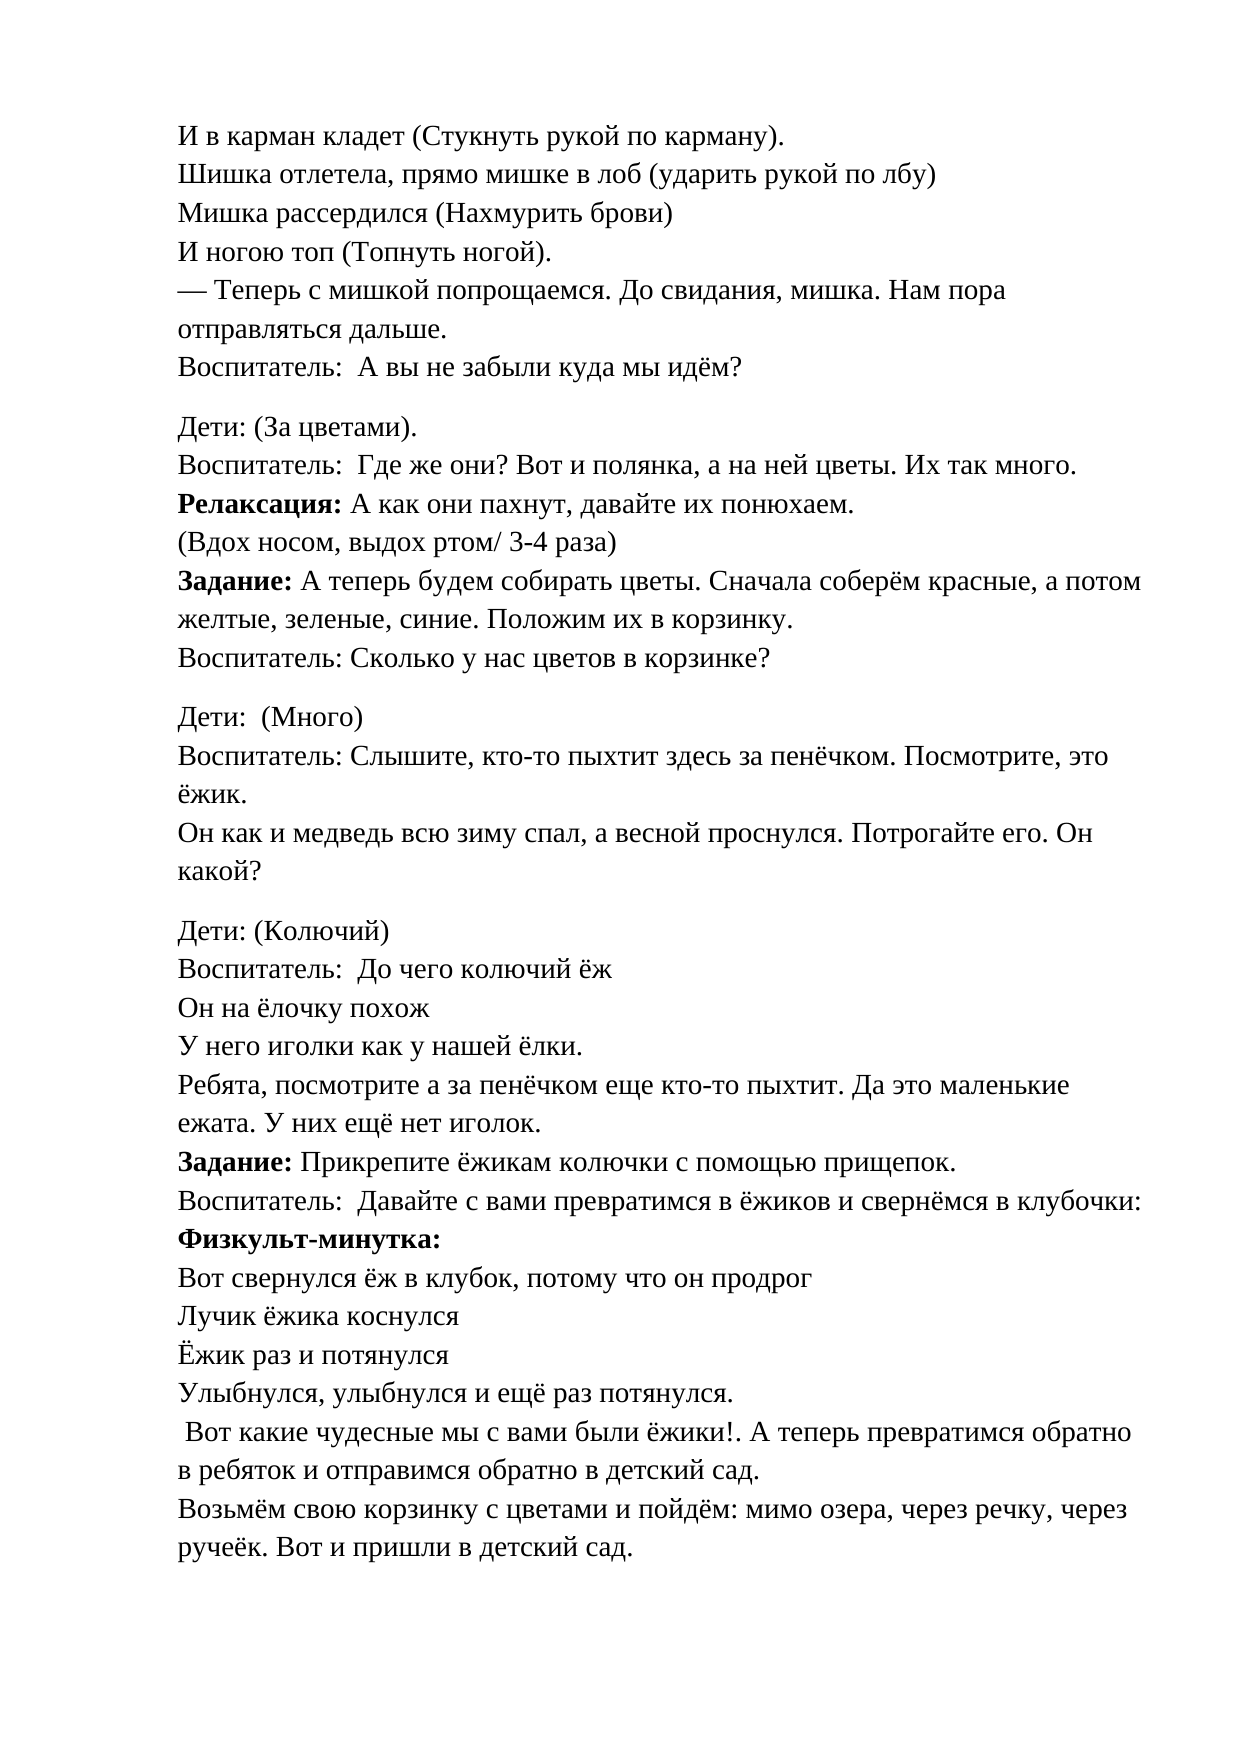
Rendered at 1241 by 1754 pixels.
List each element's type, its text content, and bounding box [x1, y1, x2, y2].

text Дети: (Много) Воспитатель: Слышите, кто-то пыхтит здесь за пенёчком. Посмотрите, это ёжик. Он как и медведь всю зиму спал, а весной проснулся. Потрогайте его. Он какой? [177, 699, 1152, 887]
text Дети: (За цветами). Воспитатель: Где же они? Вот и полянка, а на ней цветы. Их так много. Релаксация: А как они пахнут, давайте их понюхаем. (Вдох носом, выдох ртом/ 3-4 раза) Задание: А теперь будем собирать цветы. Сначала соберём красные, а потом желтые, зеленые, синие. Положим их в корзинку. Воспитатель: Сколько у нас цветов в корзинке? [177, 409, 1152, 673]
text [177, 913, 1152, 1563]
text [177, 118, 1152, 383]
